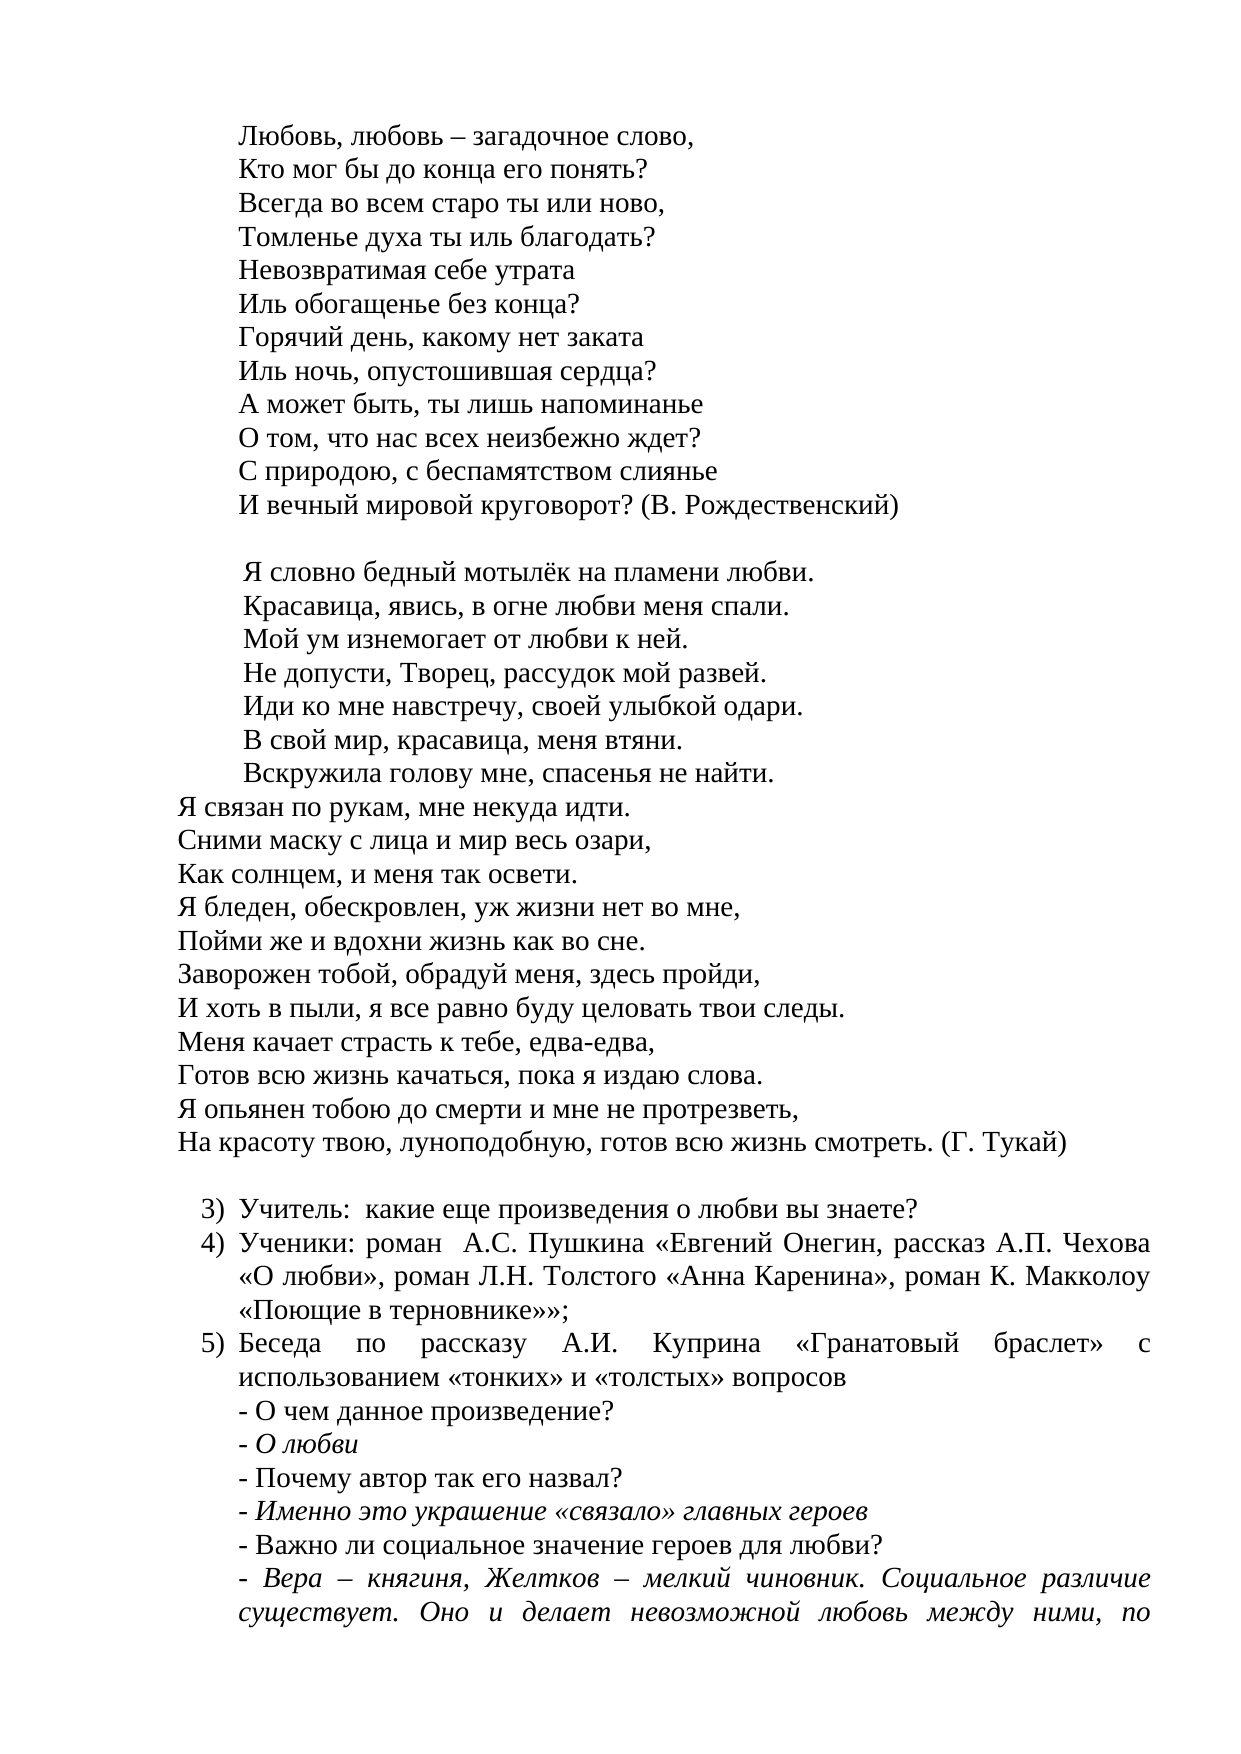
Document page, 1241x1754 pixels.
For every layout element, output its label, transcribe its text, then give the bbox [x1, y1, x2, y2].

list Любовь, любовь – загадочное слово, [238, 118, 1152, 152]
list Беседа по рассказу А.И. Куприна «Гранатовый браслет» с использованием «тонких» и «толстых» вопросов [201, 1326, 1152, 1393]
list Ученики: роман А.С. Пушкина «Евгений Онегин, рассказ А.П. Чехова «О любви», роман Л.Н. Толстого «Анна Каренина», роман К. Макколоу «Поющие в терновнике»»; [201, 1225, 1152, 1326]
list Кто мог бы до конца его понять? [238, 152, 1152, 185]
list Томленье духа ты иль благодать? [238, 219, 1152, 252]
list Невозвратимая себе утрата [238, 252, 1152, 286]
list Всегда во всем старо ты или ново, [238, 185, 1152, 219]
list - Почему автор так его назвал? [238, 1460, 1152, 1493]
text Вскружила голову мне, спасенья не найти. [177, 755, 1152, 789]
text Я словно бедный мотылёк на пламени любви. [177, 554, 1152, 588]
text Пойми же и вдохни жизнь как во сне. [177, 923, 1152, 957]
text Готов всю жизнь качаться, пока я издаю слова. [177, 1057, 1152, 1091]
text В свой мир, красавица, меня втяни. [177, 722, 1152, 755]
text Иди ко мне навстречу, своей улыбкой одари. [177, 688, 1152, 722]
text И хоть в пыли, я все равно буду целовать твои следы. [177, 990, 1152, 1024]
list - Важно ли социальное значение героев для любви? [238, 1527, 1152, 1560]
text Я бледен, обескровлен, уж жизни нет во мне, [177, 889, 1152, 923]
list Учитель: какие еще произведения о любви вы знаете? [201, 1191, 1152, 1225]
list О том, что нас всех неизбежно ждет? [238, 420, 1152, 453]
list - Именно это украшение «связало» главных героев [238, 1493, 1152, 1527]
text Красавица, явись, в огне любви меня спали. [177, 588, 1152, 621]
list С природою, с беспамятством слиянье [238, 453, 1152, 487]
text Меня качает страсть к тебе, едва-едва, [177, 1024, 1152, 1057]
list Горячий день, какому нет заката [238, 319, 1152, 353]
text Мой ум изнемогает от любви к ней. [177, 621, 1152, 655]
list Иль ночь, опустошившая сердца? [238, 353, 1152, 386]
text На красоту твою, луноподобную, готов всю жизнь смотреть. (Г. Тукай) [177, 1124, 1152, 1158]
list - О чем данное произведение? [238, 1393, 1152, 1426]
text Сними маску с лица и мир весь озари, [177, 822, 1152, 856]
list А может быть, ты лишь напоминанье [238, 386, 1152, 420]
text Не допусти, Творец, рассудок мой развей. [177, 655, 1152, 688]
list И вечный мировой круговорот? (В. Рождественский) [238, 487, 1152, 521]
text Как солнцем, и меня так освети. [177, 856, 1152, 889]
list - О любви [238, 1426, 1152, 1460]
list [238, 1560, 1152, 1627]
text Я опьянен тобою до смерти и мне не протрезветь, [177, 1091, 1152, 1124]
list Иль обогащенье без конца? [238, 286, 1152, 319]
text Я связан по рукам, мне некуда идти. [177, 789, 1152, 822]
text Заворожен тобой, обрадуй меня, здесь пройди, [177, 957, 1152, 990]
